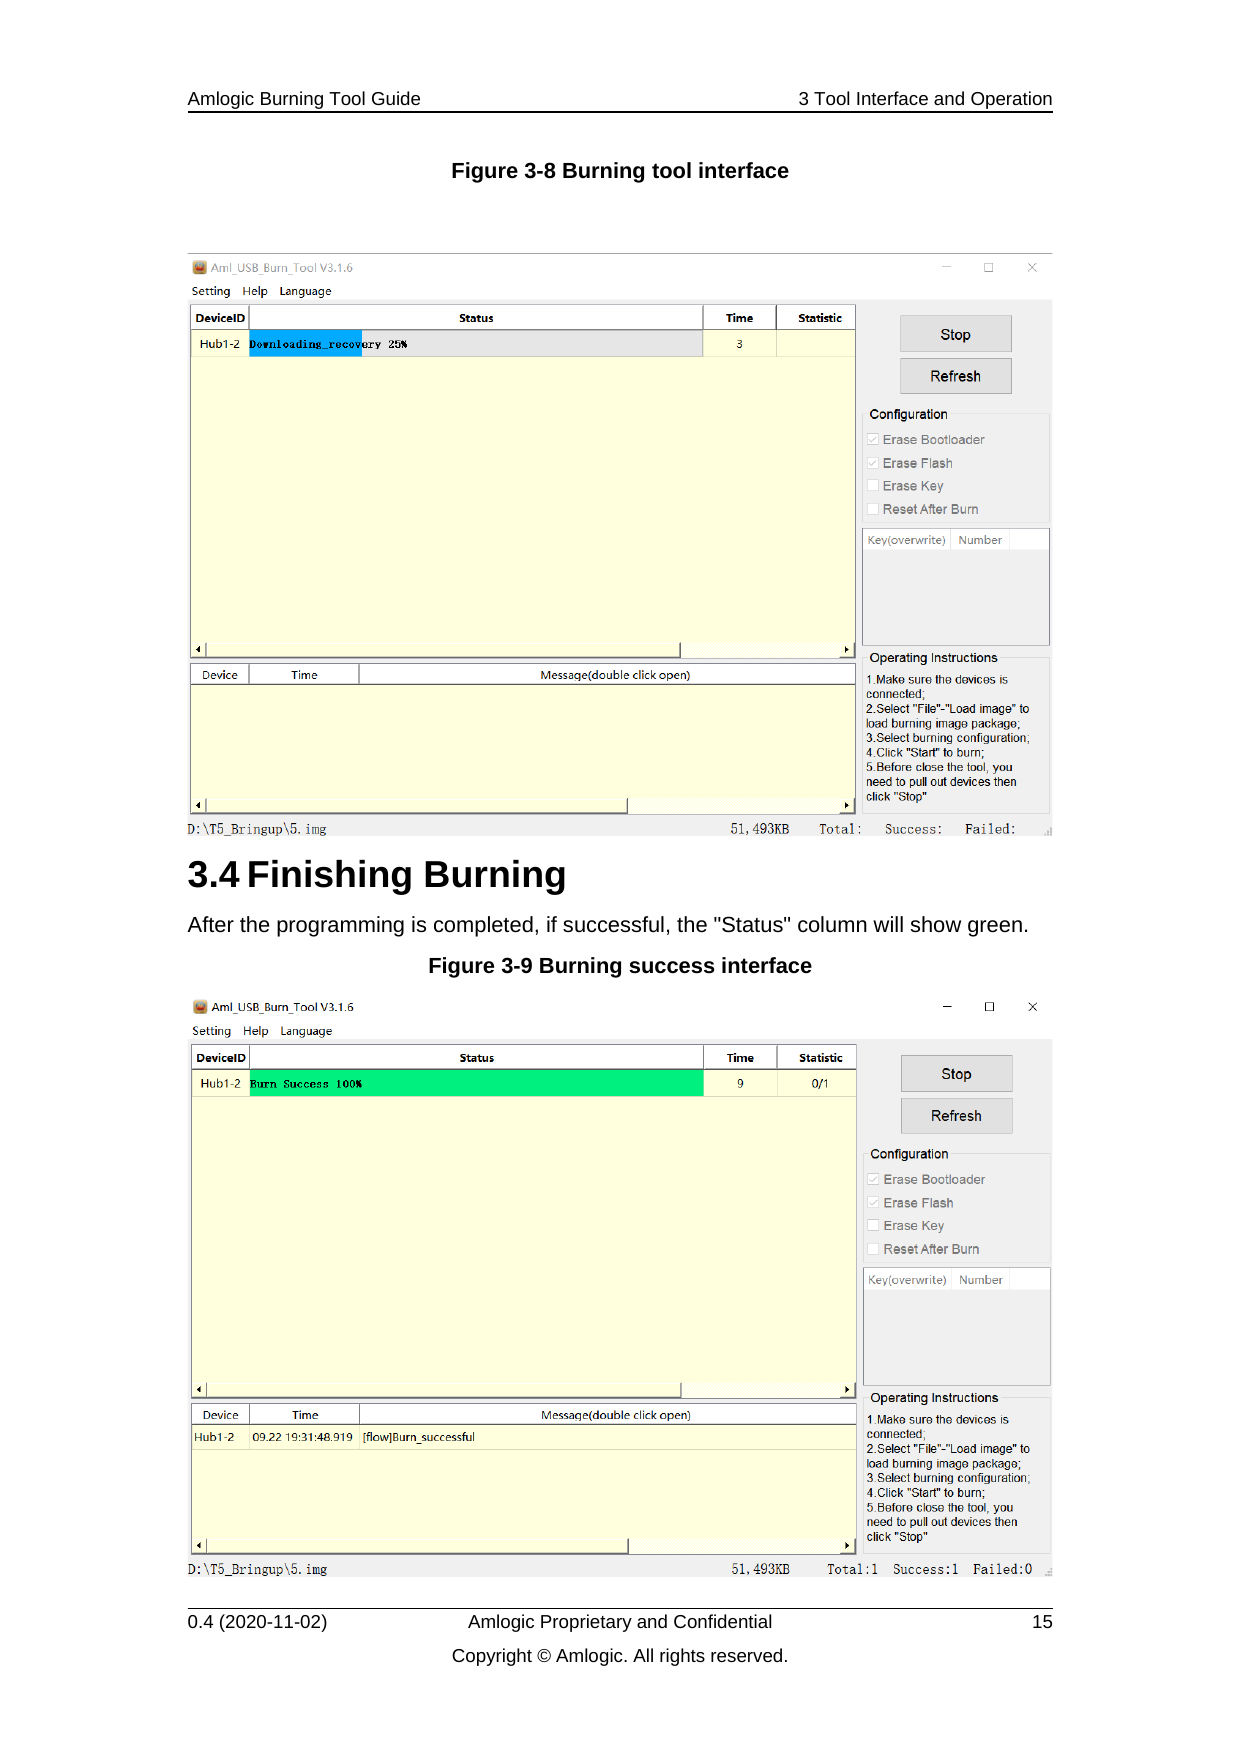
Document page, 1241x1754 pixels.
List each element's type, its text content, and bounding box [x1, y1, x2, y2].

subtitle Finishing Burning [187, 852, 1053, 895]
text After the programming is completed, if successful, the "Status" column will show green. [187, 912, 1053, 937]
picture [187, 253, 1053, 836]
picture [187, 994, 1053, 1577]
